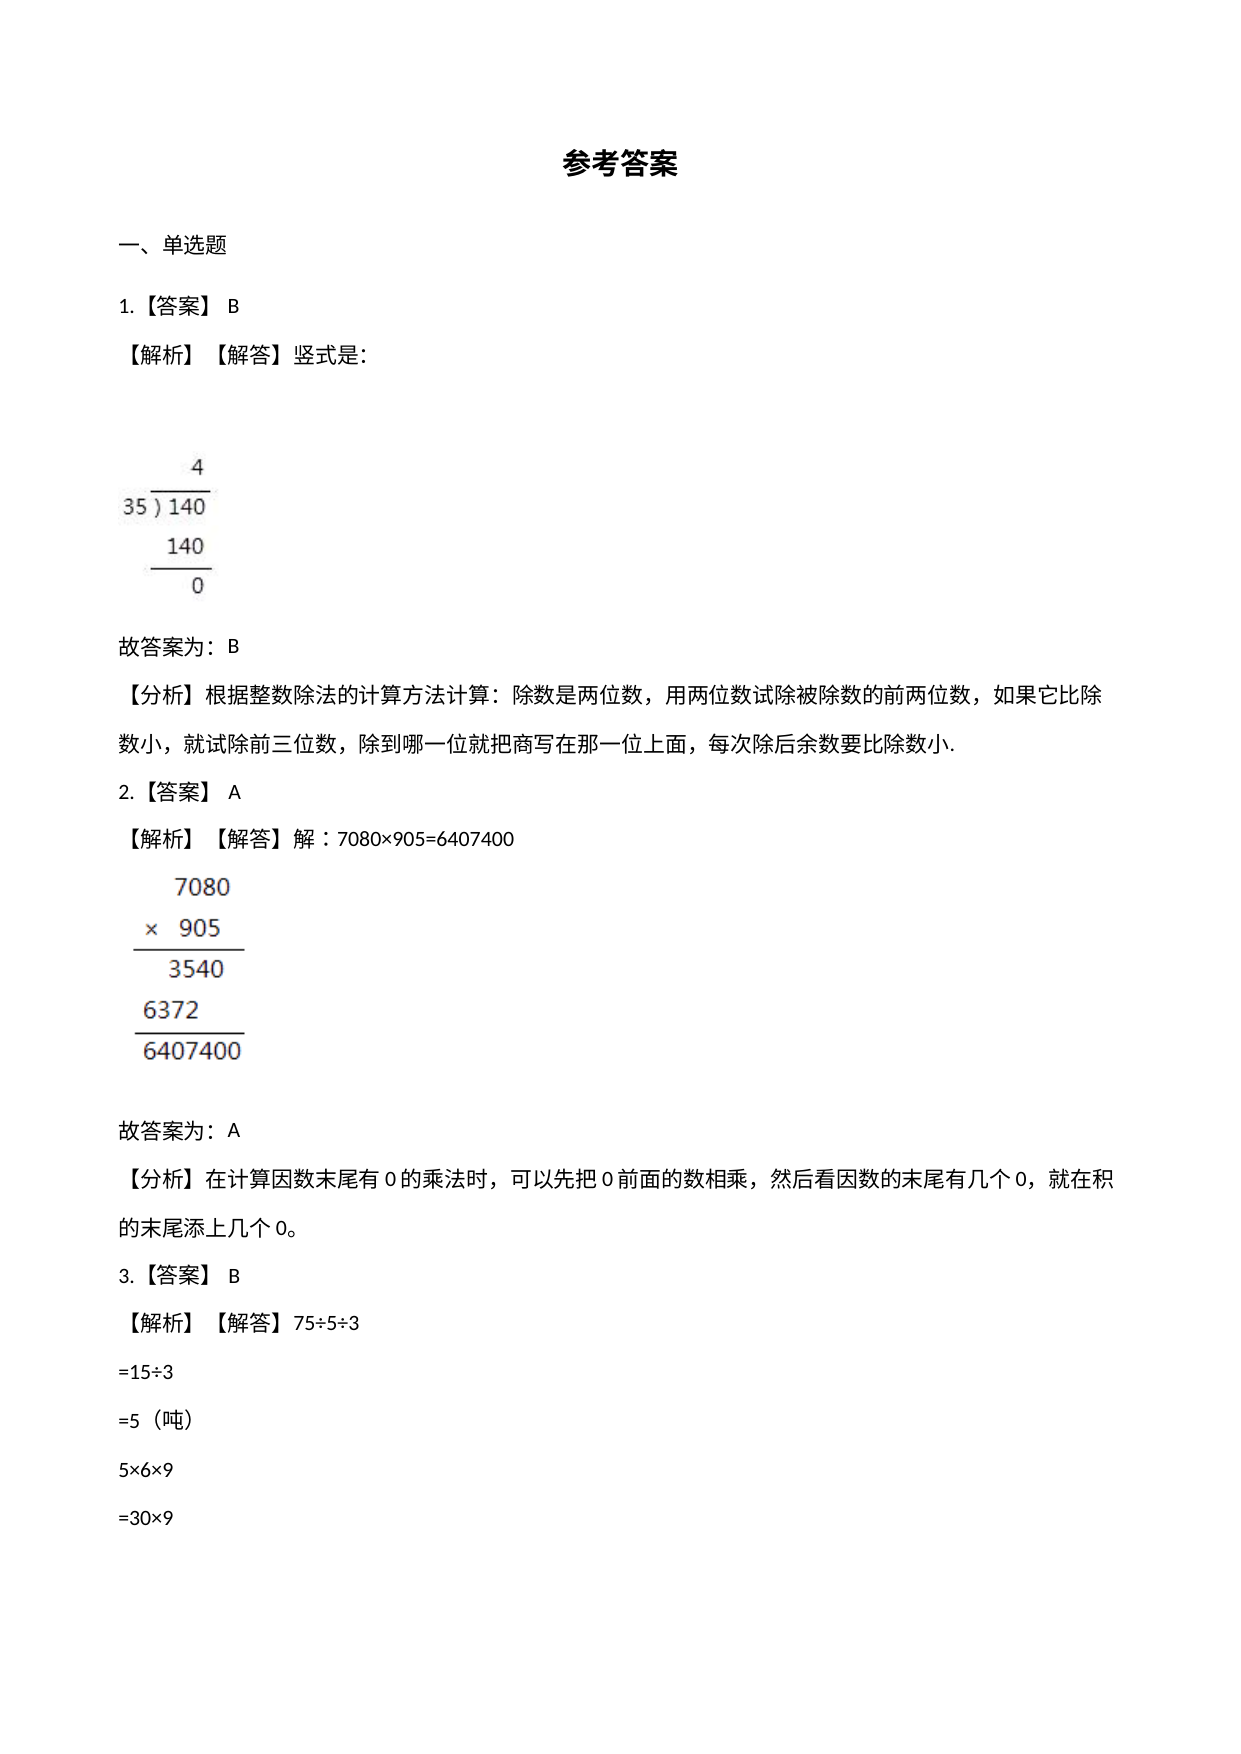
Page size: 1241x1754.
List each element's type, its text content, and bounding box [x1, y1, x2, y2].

text 参考答案 [118, 129, 1122, 194]
text 【分析】根据整数除法的计算方法计算：除数是两位数，用两位数试除被除数的前两位数，如果它比除数小，就试除前三位数，除到哪一位就把商写在那一位上面，每次除后余数要比除数小. [118, 678, 1122, 759]
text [118, 1307, 1122, 1534]
text 【分析】在计算因数末尾有0的乘法时，可以先把0前面的数相乘，然后看因数的末尾有几个0，就在积的末尾添上几个0。 [118, 1162, 1122, 1243]
picture [118, 870, 262, 1066]
text 【解析】【解答】解：7080×905=6407400 [118, 823, 1122, 855]
text 故答案为：A [118, 870, 1122, 1146]
text 【解析】【解答】竖式是： 故答案为：B [118, 337, 1122, 662]
text 一、单选题 [118, 228, 1122, 261]
text 1.【答案】 B [118, 289, 1122, 321]
text 3.【答案】 B [118, 1259, 1122, 1292]
picture [118, 451, 220, 603]
text 2.【答案】 A [118, 775, 1122, 808]
